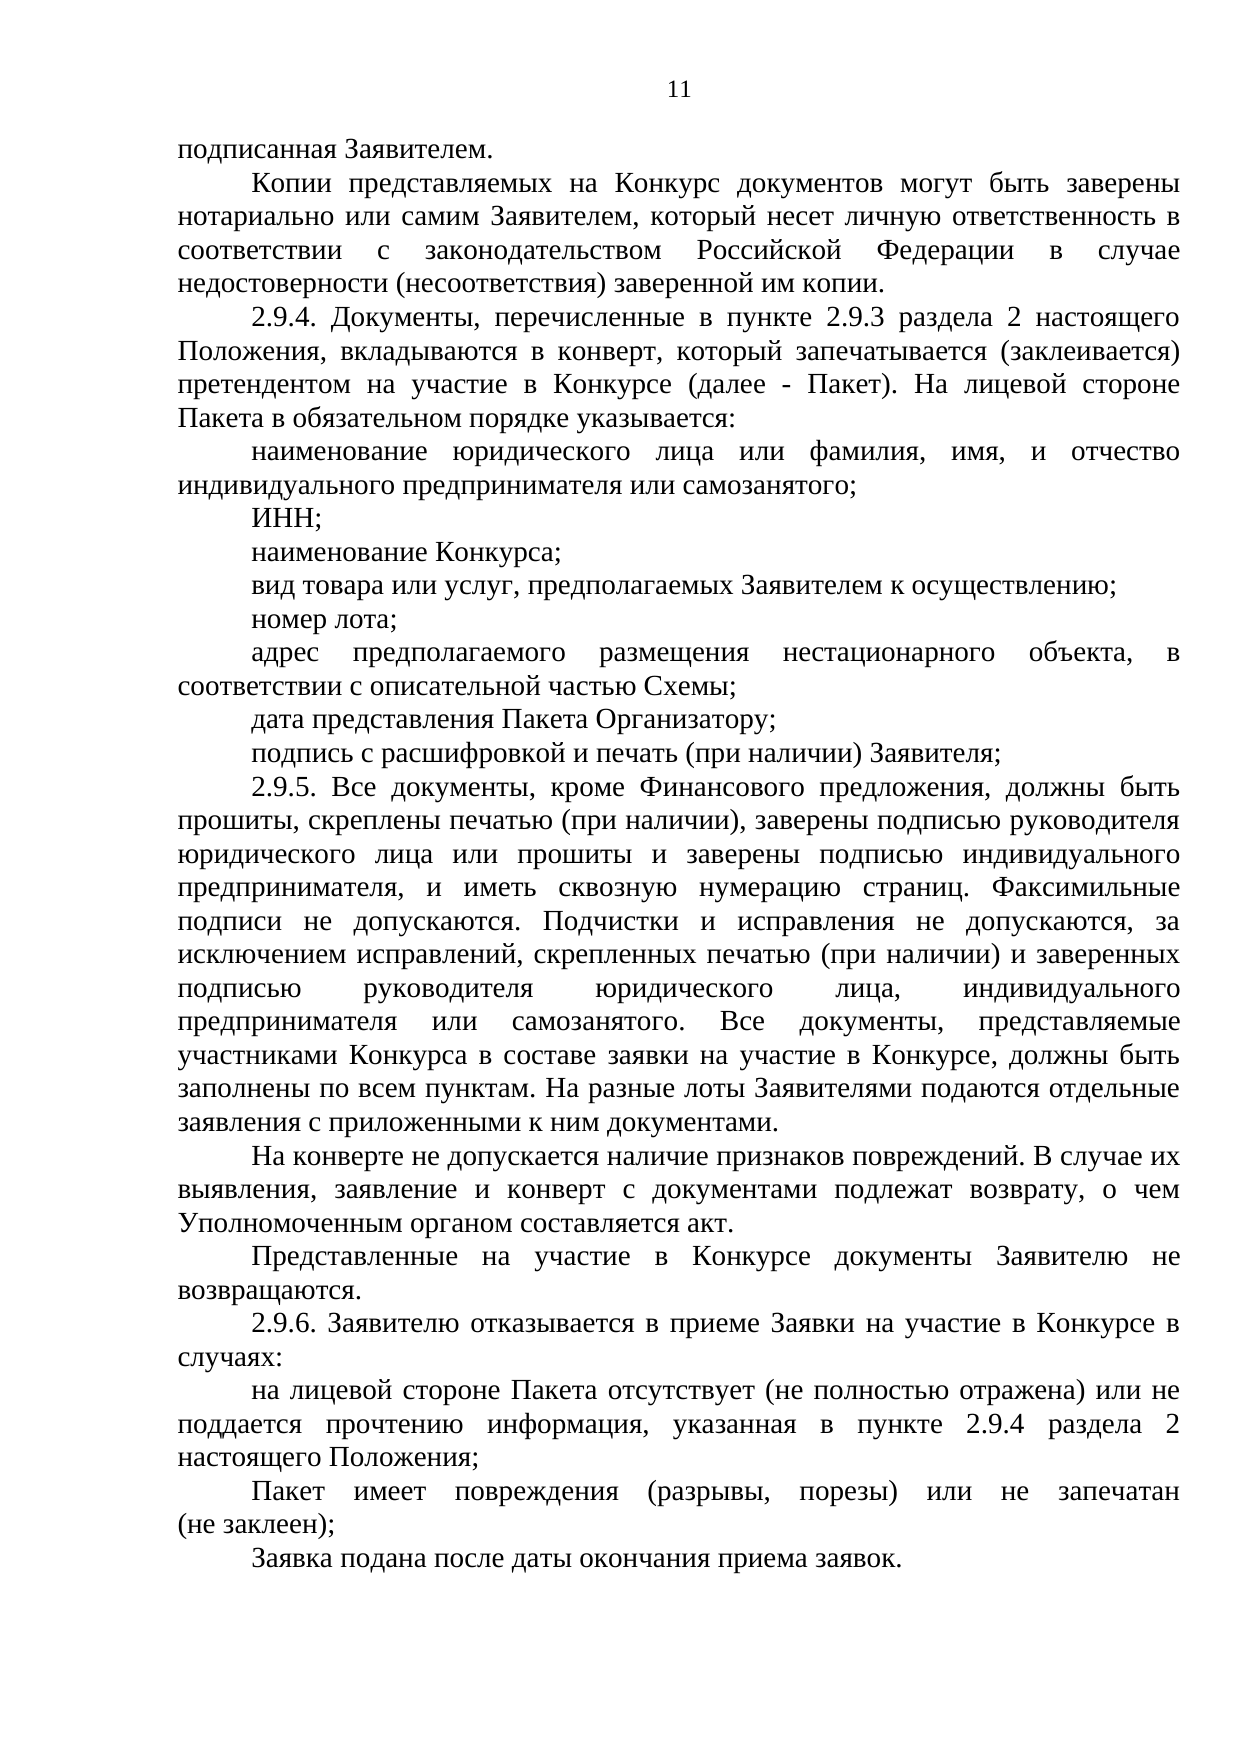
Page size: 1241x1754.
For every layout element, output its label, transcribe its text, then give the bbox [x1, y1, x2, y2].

text адрес предполагаемого размещения нестационарного объекта, в соответствии с описательной частью Схемы; [177, 634, 1181, 702]
text 2.9.5. Все документы, кроме Финансового предложения, должны быть прошиты, скреплены печатью (при наличии), заверены подписью руководителя юридического лица или прошиты и заверены подписью индивидуального предпринимателя, и иметь сквозную нумерацию страниц. Факсимильные подписи не допускаются. Подчистки и исправления не допускаются, за исключением исправлений, скрепленных печатью (при наличии) и заверенных подписью руководителя юридического лица, индивидуального предпринимателя или самозанятого. Все документы, представляемые участниками Конкурса в составе заявки на участие в Конкурсе, должны быть заполнены по всем пунктам. На разные лоты Заявителями подаются отдельные заявления с приложенными к ним документами. [177, 769, 1181, 1138]
text ИНН; [177, 500, 1181, 534]
text Пакет имеет повреждения (разрывы, порезы) или не запечатан (не заклеен); [177, 1473, 1181, 1540]
text Представленные на участие в Конкурсе документы Заявителю не возвращаются. [177, 1238, 1181, 1305]
text 2.9.4. Документы, перечисленные в пункте 2.9.3 раздела 2 настоящего Положения, вкладываются в конверт, который запечатывается (заклеивается) претендентом на участие в Конкурсе (далее - Пакет). На лицевой стороне Пакета в обязательном порядке указывается: [177, 299, 1181, 433]
text 2.9.6. Заявителю отказывается в приеме Заявки на участие в Конкурсе в случаях: [177, 1305, 1181, 1372]
text На конверте не допускается наличие признаков повреждений. В случае их выявления, заявление и конверт с документами подлежат возврату, о чем Уполномоченным органом составляется акт. [177, 1138, 1181, 1238]
text на лицевой стороне Пакета отсутствует (не полностью отражена) или не поддается прочтению информация, указанная в пункте 2.9.4 раздела 2 настоящего Положения; [177, 1372, 1181, 1473]
text номер лота; [177, 601, 1181, 634]
text наименование юридического лица или фамилия, имя, и отчество индивидуального предпринимателя или самозанятого; [177, 433, 1181, 500]
text подпись с расшифровкой и печать (при наличии) Заявителя; [177, 735, 1181, 769]
text Копии представляемых на Конкурс документов могут быть заверены нотариально или самим Заявителем, который несет личную ответственность в соответствии с законодательством Российской Федерации в случае недостоверности (несоответствия) заверенной им копии. [177, 165, 1181, 299]
text Заявка подана после даты окончания приема заявок. [177, 1540, 1181, 1574]
text наименование Конкурса; [177, 534, 1181, 567]
text вид товара или услуг, предполагаемых Заявителем к осуществлению; [177, 567, 1181, 601]
text дата представления Пакета Организатору; [177, 702, 1181, 735]
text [177, 131, 1181, 165]
